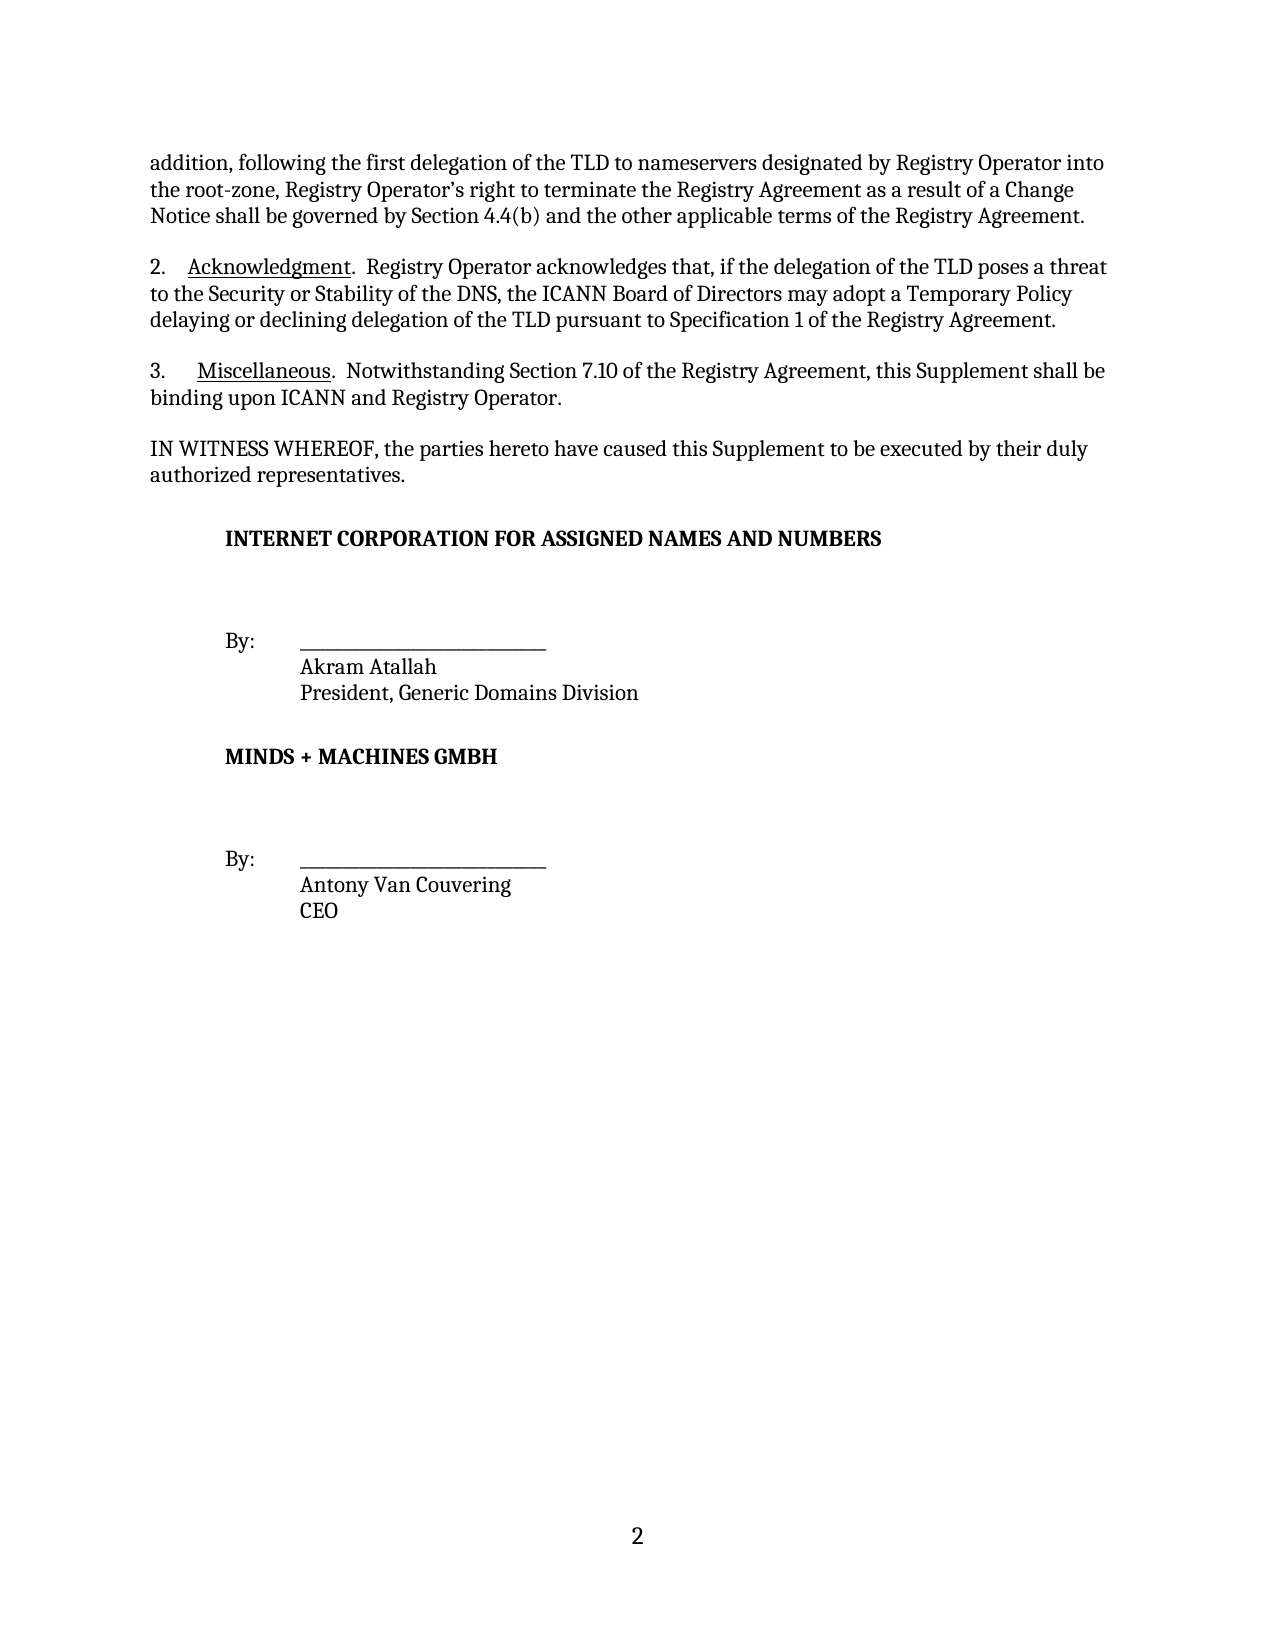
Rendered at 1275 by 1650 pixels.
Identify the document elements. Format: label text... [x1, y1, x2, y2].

text By: _____________________________ Antony Van Couvering [225, 845, 1125, 898]
list Acknowledgment. Registry Operator acknowledges that, if the delegation of the TLD poses a threat to the Security or Stability of the DNS, the ICANN Board of Directors may adopt a Temporary Policy delaying or declining delegation of the TLD pursuant to Specification 1 of the Registry Agreement. [150, 254, 1125, 333]
text President, Generic Domains Division [225, 680, 1125, 706]
text Minds + Machines GmbH [150, 744, 1125, 770]
text By: _____________________________ Akram Atallah [225, 627, 1125, 680]
list Miscellaneous. Notwithstanding Section 7.10 of the Registry Agreement, this Supplement shall be binding upon ICANN and Registry Operator. [150, 358, 1125, 411]
text IN WITNESS WHEREOF, the parties hereto have caused this Supplement to be executed by their duly authorized representatives. [150, 436, 1125, 488]
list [150, 150, 1125, 229]
text CEO [225, 898, 1125, 924]
text INTERNET CORPORATION FOR ASSIGNED NAMES AND NUMBERS [150, 526, 1125, 552]
